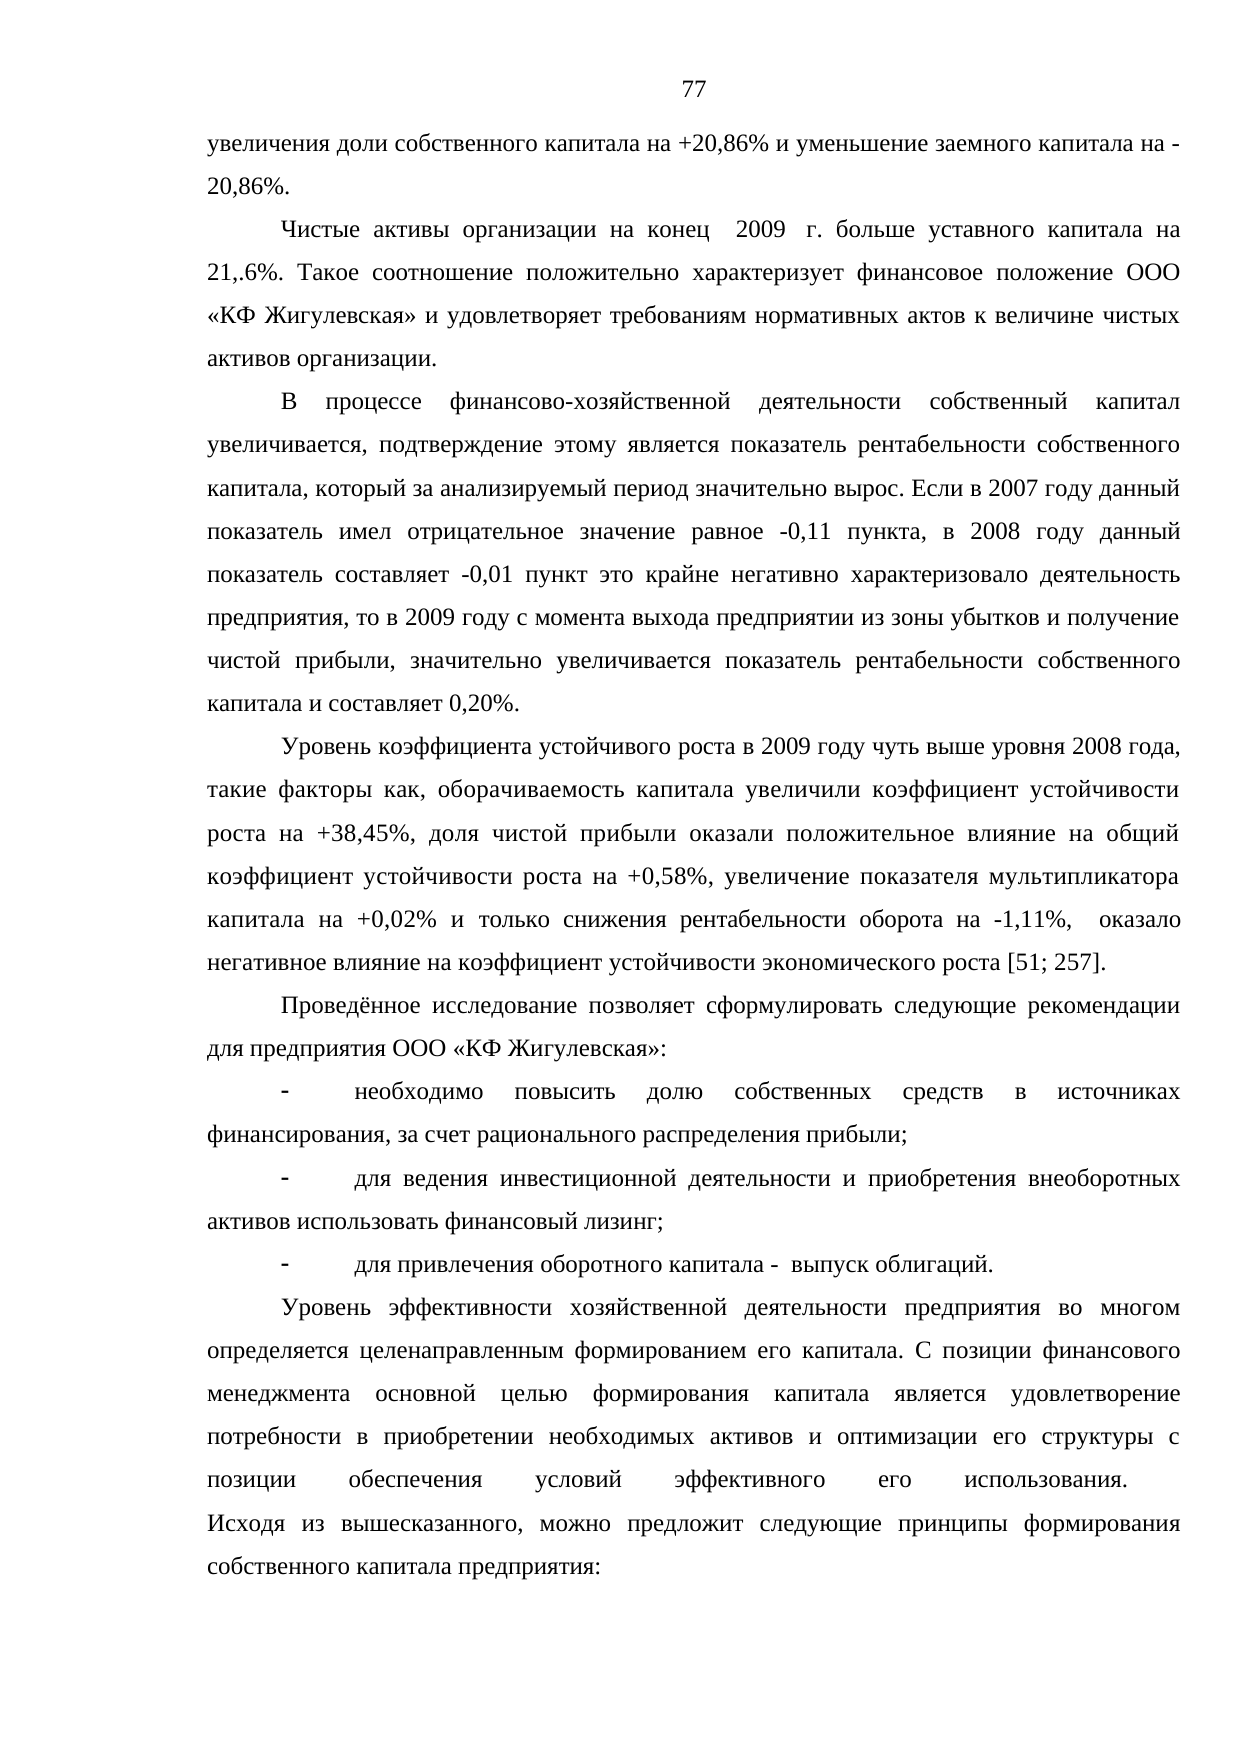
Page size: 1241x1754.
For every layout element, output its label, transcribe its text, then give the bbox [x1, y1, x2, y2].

list для ведения инвестиционной деятельности и приобретения внеоборотных активов использовать финансовый лизинг; [207, 1163, 1181, 1234]
text В процессе финансово-хозяйственной деятельности собственный капитал увеличивается, подтверждение этому является показатель рентабельности собственного капитала, который за анализируемый период значительно вырос. Если в 2007 году данный показатель имел отрицательное значение равное -0,11 пункта, в 2008 году данный показатель составляет -0,01 пункт это крайне негативно характеризовало деятельность предприятия, то в 2009 году с момента выхода предприятии из зоны убытков и получение чистой прибыли, значительно увеличивается показатель рентабельности собственного капитала и составляет 0,20%. [207, 386, 1181, 717]
text Уровень эффективности хозяйственной деятельности предприятия во многом определяется целенаправленным формированием его капитала. С позиции финансового менеджмента основной целью формирования капитала является удовлетворение потребности в приобретении необходимых активов и оптимизации его структуры с позиции обеспечения условий эффективного его использования. Исходя из вышесказанного, можно предложит следующие принципы формирования собственного капитала предприятия: [207, 1292, 1181, 1579]
list необходимо повысить долю собственных средств в источниках финансирования, за счет рационального распределения прибыли; [207, 1076, 1181, 1148]
text Уровень коэффициента устойчивого роста в 2009 году чуть выше уровня 2008 года, такие факторы как, оборачиваемость капитала увеличили коэффициент устойчивости роста на +38,45%, доля чистой прибыли оказали положительное влияние на общий коэффициент устойчивости роста на +0,58%, увеличение показателя мультипликатора капитала на +0,02% и только снижения рентабельности оборота на -1,11%, оказало негативное влияние на коэффициент устойчивости экономического роста [51; 257]. [207, 731, 1181, 976]
text Чистые активы организации на конец 2009 г. больше уставного капитала на 21,.6%. Такое соотношение положительно характеризует финансовое положение ООО «КФ Жигулевская» и удовлетворяет требованиям нормативных актов к величине чистых активов организации. [207, 214, 1181, 372]
list для привлечения оборотного капитала - выпуск облигаций. [207, 1249, 1181, 1278]
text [207, 128, 1181, 199]
text Проведённое исследование позволяет сформулировать следующие рекомендации для предприятия ООО «КФ Жигулевская»: [207, 990, 1181, 1062]
